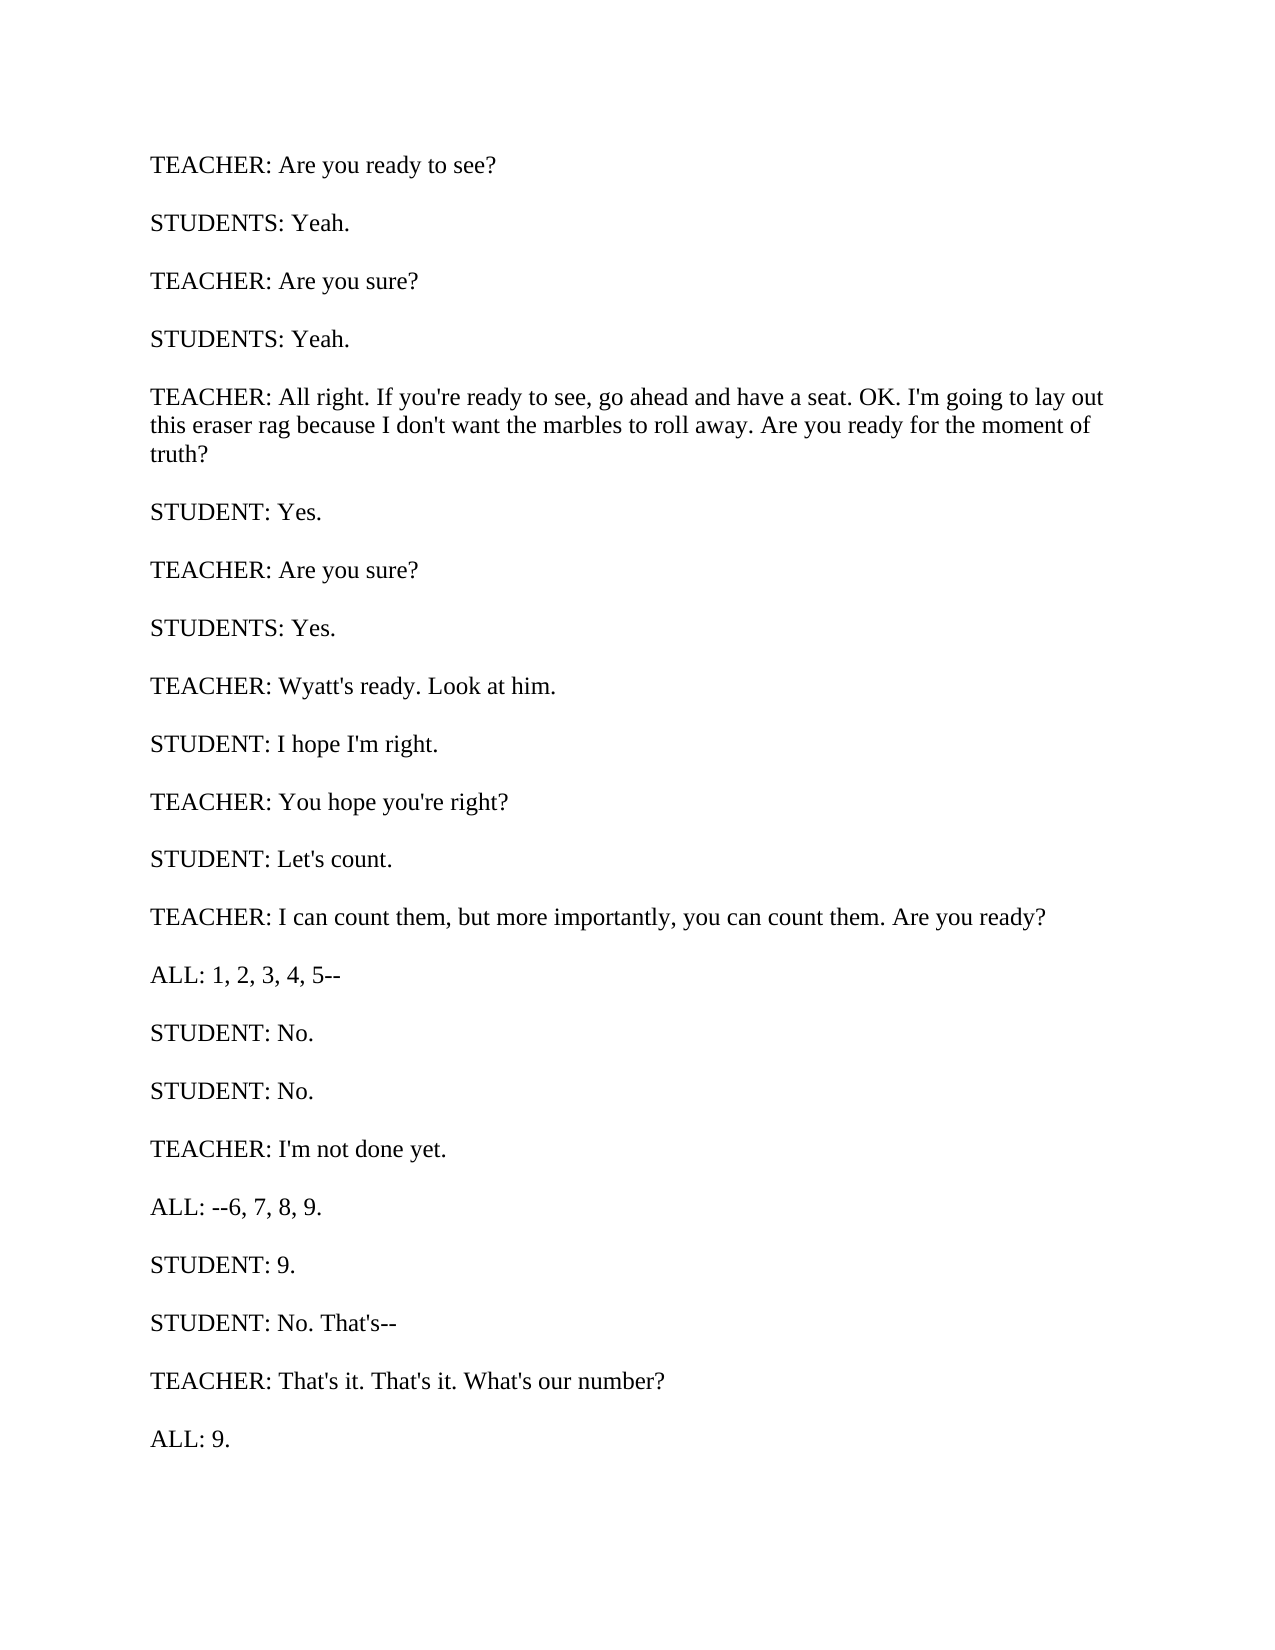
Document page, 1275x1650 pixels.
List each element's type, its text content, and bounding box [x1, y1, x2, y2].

text TEACHER: That's it. That's it. What's our number? [150, 1366, 1125, 1394]
text TEACHER: Wyatt's ready. Look at him. [150, 671, 1125, 699]
text STUDENT: No. That's-- [150, 1308, 1125, 1337]
text STUDENTS: Yeah. [150, 324, 1125, 352]
text STUDENT: Let's count. [150, 844, 1125, 873]
text TEACHER: I can count them, but more importantly, you can count them. Are you ready? [150, 902, 1125, 931]
text TEACHER: Are you sure? [150, 266, 1125, 294]
text ALL: --6, 7, 8, 9. [150, 1192, 1125, 1221]
text STUDENTS: Yes. [150, 613, 1125, 642]
text TEACHER: Are you sure? [150, 555, 1125, 584]
text TEACHER: All right. If you're ready to see, go ahead and have a seat. OK. I'm going to lay out this eraser rag because I don't want the marbles to roll away. Are you ready for the moment of truth? [150, 382, 1125, 468]
text ALL: 1, 2, 3, 4, 5-- [150, 960, 1125, 989]
text STUDENT: No. [150, 1018, 1125, 1047]
text STUDENT: Yes. [150, 497, 1125, 526]
text TEACHER: You hope you're right? [150, 787, 1125, 815]
text STUDENT: I hope I'm right. [150, 729, 1125, 757]
text TEACHER: I'm not done yet. [150, 1134, 1125, 1163]
text STUDENT: No. [150, 1076, 1125, 1105]
text STUDENT: 9. [150, 1250, 1125, 1279]
text TEACHER: Are you ready to see? [150, 150, 1125, 179]
text ALL: 9. [150, 1424, 1125, 1452]
text STUDENTS: Yeah. [150, 208, 1125, 237]
